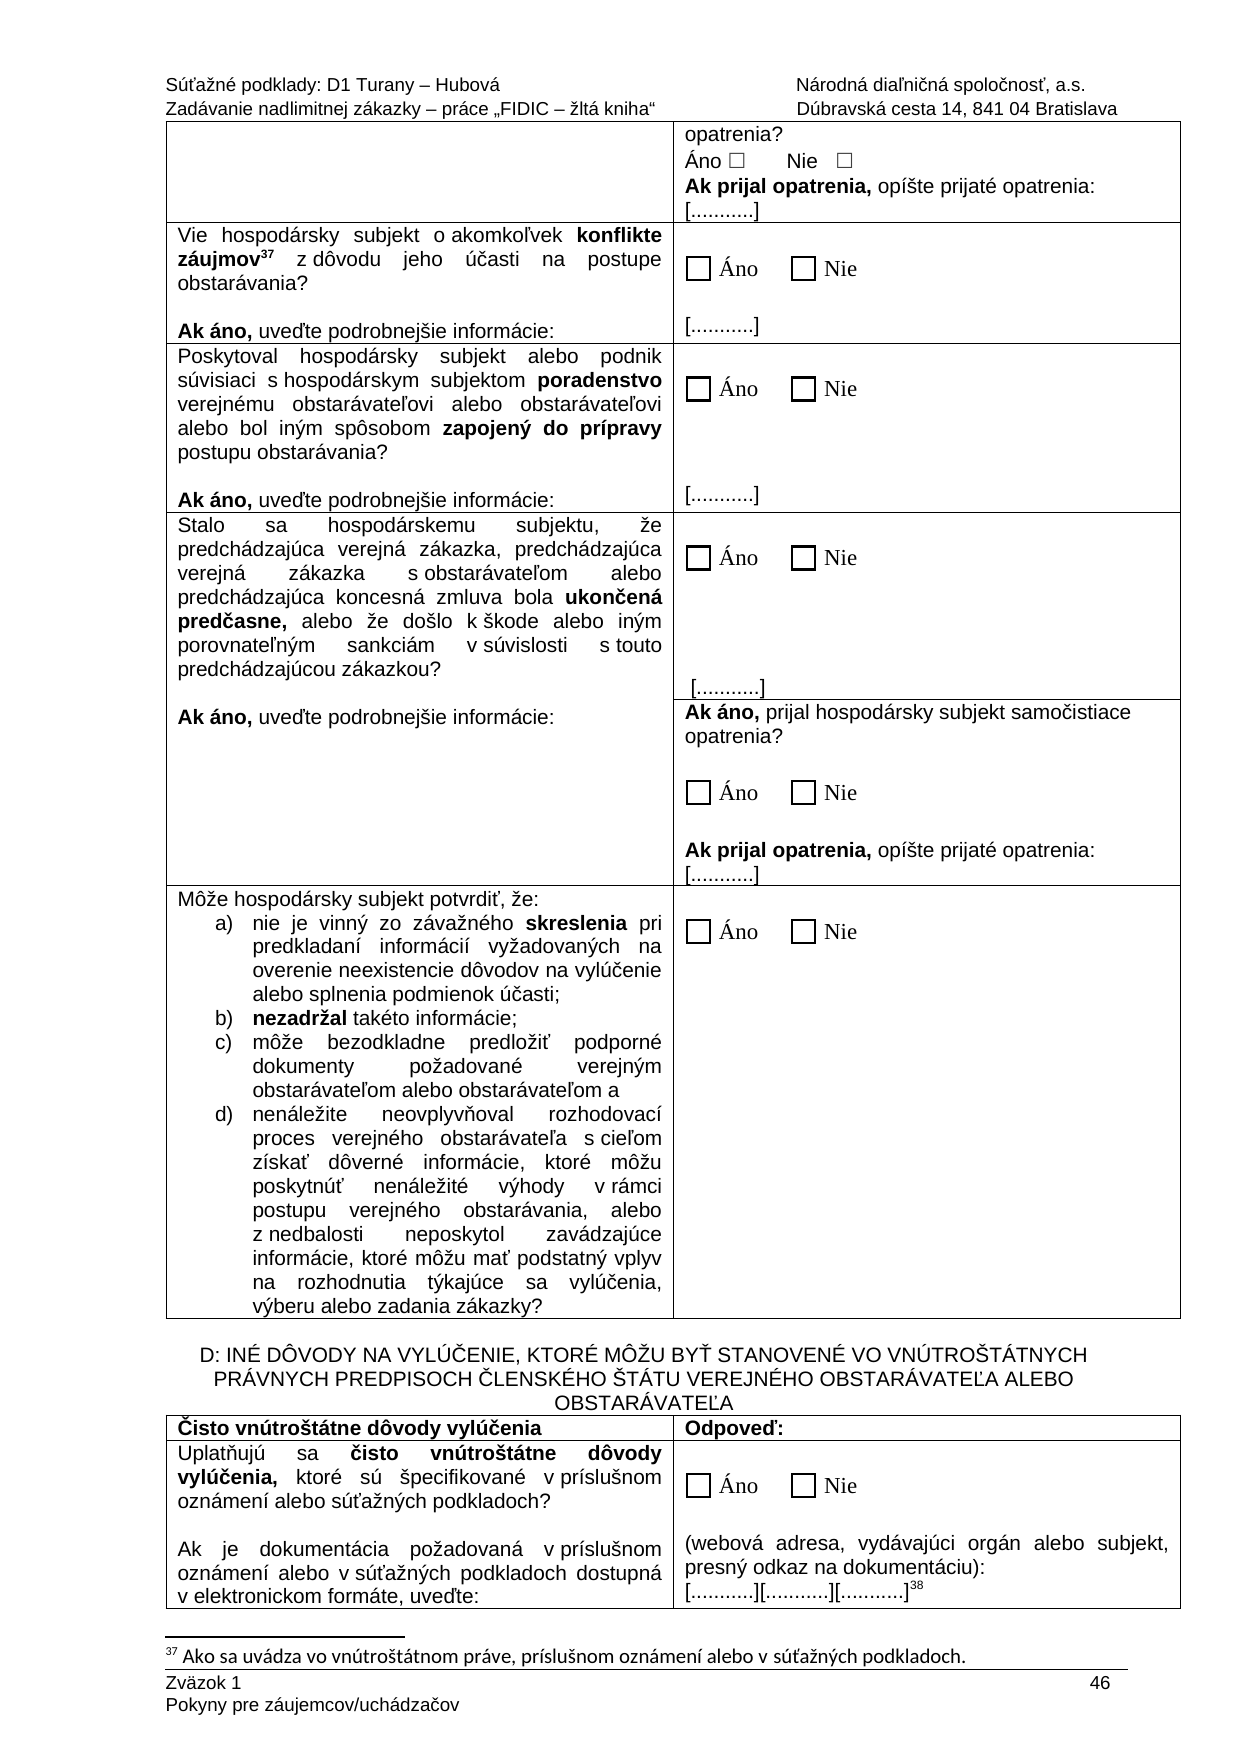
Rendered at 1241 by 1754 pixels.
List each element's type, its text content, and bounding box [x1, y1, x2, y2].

table_cell [...........] [674, 344, 1180, 512]
table_cell (webová adresa, vydávajúci orgán alebo subjekt, presný odkaz na dokumentáciu): [...........][...........][...........] [674, 1441, 1180, 1608]
table_cell Ak áno, prijal hospodársky subjekt samočistiace opatrenia? Ak prijal opatrenia, opíšte prijaté opatrenia: [...........] [674, 700, 1180, 885]
table_cell Uplatňujú sa čisto vnútroštátne dôvody vylúčenia, ktoré sú špecifikované v príslušnom oznámení alebo súťažných podkladoch? Ak je dokumentácia požadovaná v príslušnom oznámení alebo v súťažných podkladoch dostupná v elektronickom formáte, uveďte: [167, 1441, 673, 1608]
table_cell Vie hospodársky subjekt o akomkoľvek konflikte záujmov z dôvodu jeho účasti na postupe obstarávania? Ak áno, uveďte podrobnejšie informácie: [167, 223, 673, 343]
text D: INÉ DÔVODY NA VYLÚČENIE, KTORÉ MÔŽU BYŤ STANOVENÉ VO VNÚTROŠTÁTNYCH PRÁVNYCH PREDPISOCH ČLENSKÉHO ŠTÁTU VEREJNÉHO OBSTARÁVATEĽA ALEBO OBSTARÁVATEĽA [165, 1343, 1122, 1414]
table_cell Stalo sa hospodárskemu subjektu, že predchádzajúca verejná zákazka, predchádzajúca verejná zákazka s obstarávateľom alebo predchádzajúca koncesná zmluva bola ukončená predčasne, alebo že došlo k škode alebo iným porovnateľným sankciám v súvislosti s touto predchádzajúcou zákazkou? Ak áno, uveďte podrobnejšie informácie: [167, 513, 673, 885]
table_cell Môže hospodársky subjekt potvrdiť, že: nie je vinný zo závažného skreslenia pri predkladaní informácií vyžadovaných na overenie neexistencie dôvodov na vylúčenie alebo splnenia podmienok účasti; nezadržal takéto informácie; môže bezodkladne predložiť podporné dokumenty požadované verejným obstarávateľom alebo obstarávateľom a nenáležite neovplyvňoval rozhodovací proces verejného obstarávateľa s cieľom získať dôverné informácie, ktoré môžu poskytnúť nenáležité výhody v rámci postupu verejného obstarávania, alebo z nedbalosti neposkytol zavádzajúce informácie, ktoré môžu mať podstatný vplyv na rozhodnutia týkajúce sa vylúčenia, výberu alebo zadania zákazky? [167, 886, 673, 1318]
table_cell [674, 122, 1180, 222]
table_cell Poskytoval hospodársky subjekt alebo podnik súvisiaci s hospodárskym subjektom poradenstvo verejnému obstarávateľovi alebo obstarávateľovi alebo bol iným spôsobom zapojený do prípravy postupu obstarávania? Ak áno, uveďte podrobnejšie informácie: [167, 344, 673, 512]
table_cell [...........] [674, 223, 1180, 343]
table_header Odpoveď: [674, 1416, 1180, 1439]
table_header Čisto vnútroštátne dôvody vylúčenia [167, 1416, 673, 1439]
table_cell [...........] [674, 513, 1180, 699]
table_cell [674, 886, 1180, 1318]
